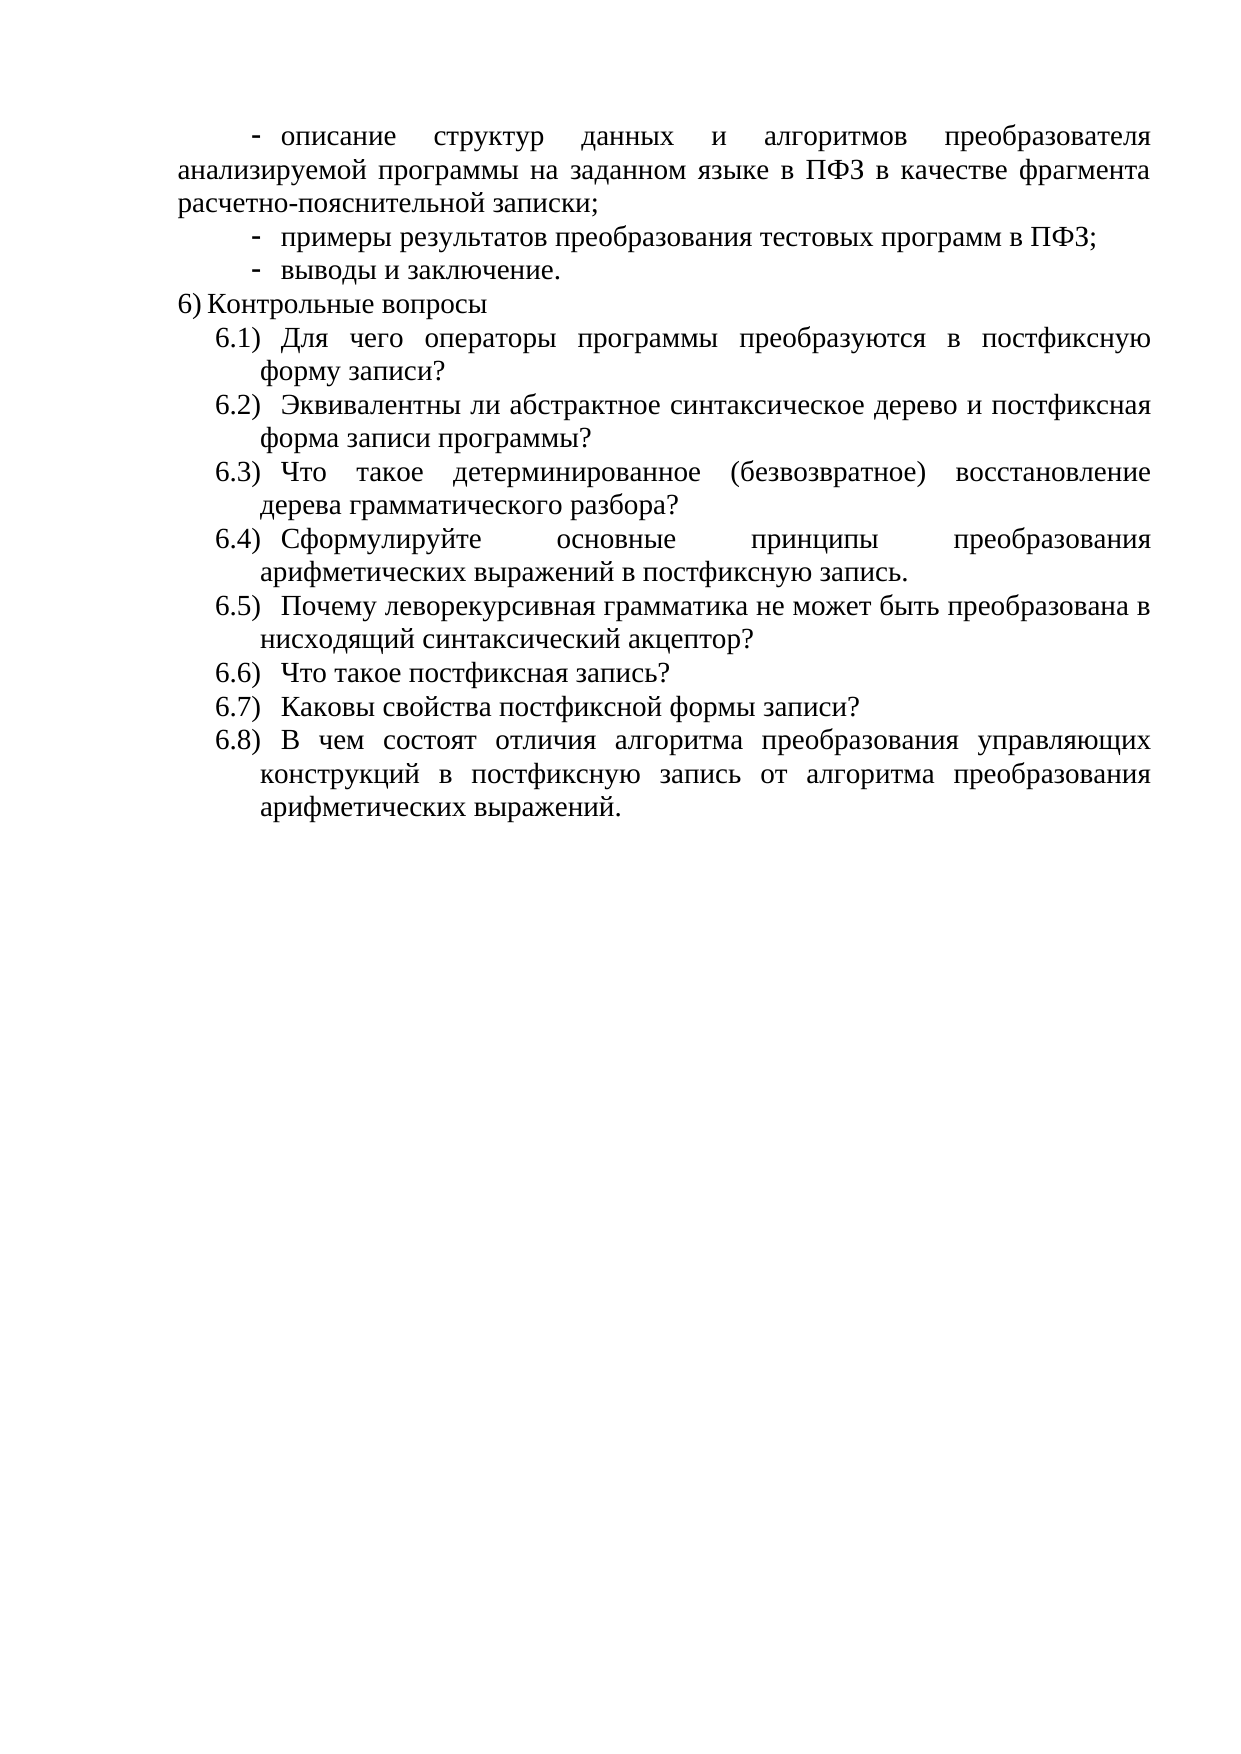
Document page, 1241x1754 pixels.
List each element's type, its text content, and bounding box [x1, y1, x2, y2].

list примеры результатов преобразования тестовых программ в ПФЗ; [177, 219, 1152, 252]
list выводы и заключение. [177, 252, 1152, 286]
list Что такое детерминированное (безвозвратное) восстановление дерева грамматического разбора? [215, 454, 1152, 521]
list Для чего операторы программы преобразуются в постфиксную форму записи? [215, 320, 1152, 387]
list Сформулируйте основные принципы преобразования арифметических выражений в постфиксную запись. [215, 521, 1152, 588]
list Что такое постфиксная запись? [215, 655, 1152, 689]
list описание структур данных и алгоритмов преобразователя анализируемой программы на заданном языке в ПФЗ в качестве фрагмента расчетно-пояснительной записки; [177, 118, 1152, 219]
list Каковы свойства постфиксной формы записи? [215, 689, 1152, 722]
list Почему леворекурсивная грамматика не может быть преобразована в нисходящий синтаксический акцептор? [215, 588, 1152, 655]
list Контрольные вопросы [177, 286, 1152, 320]
list Эквивалентны ли абстрактное синтаксическое дерево и постфиксная форма записи программы? [215, 387, 1152, 454]
list В чем состоят отличия алгоритма преобразования управляющих конструкций в постфиксную запись от алгоритма преобразования арифметических выражений. [215, 722, 1152, 823]
